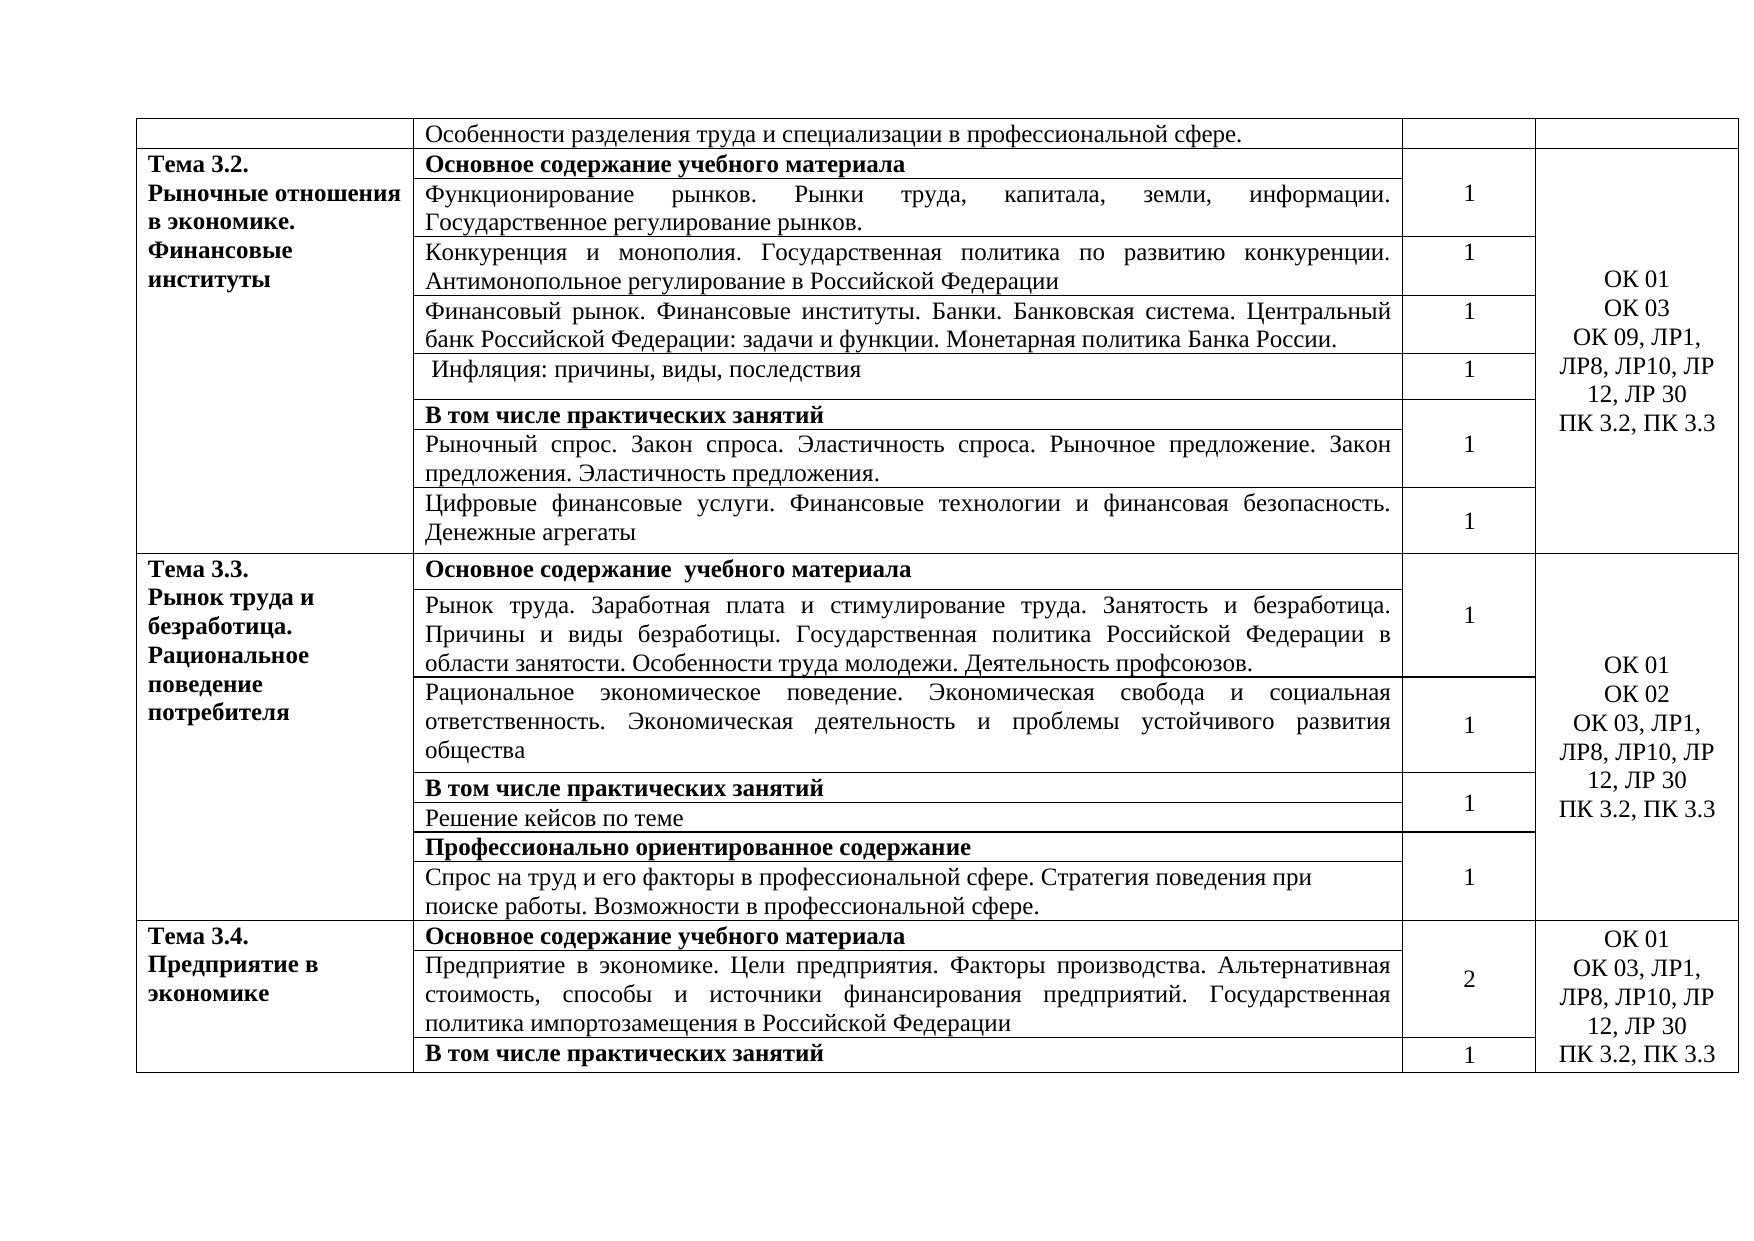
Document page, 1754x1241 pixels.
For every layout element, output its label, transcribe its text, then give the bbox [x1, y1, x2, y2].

table_cell Рынок труда. Заработная плата и стимулирование труда. Занятость и безработица. Причины и виды безработицы. Государственная политика Российской Федерации в области занятости. Особенности труда молодежи. Деятельность профсоюзов. [414, 590, 1402, 676]
table_cell Особенности разделения труда и специализации в профессиональной сфере. [414, 119, 1402, 148]
table_cell Инфляция: причины, виды, последствия [414, 354, 1402, 399]
table_cell 1 [1403, 678, 1535, 772]
table_cell 1 [1403, 488, 1535, 553]
table_cell Тема 3.2. Рыночные отношения в экономике. Финансовые институты [137, 149, 413, 553]
table_cell Спрос на труд и его факторы в профессиональной сфере. Стратегия поведения при поиске работы. Возможности в профессиональной сфере. [414, 862, 1402, 920]
table_cell Рациональное экономическое поведение. Экономическая свобода и социальная ответственность. Экономическая деятельность и проблемы устойчивого развития общества [414, 678, 1402, 772]
table_cell 1 [1403, 773, 1535, 831]
table_cell Решение кейсов по теме [414, 803, 1402, 831]
table_cell 1 [1403, 149, 1535, 236]
table_cell Основное содержание учебного материала [414, 149, 1402, 178]
table_cell 1 [1403, 296, 1535, 353]
table_cell 1 [1403, 400, 1535, 487]
table_cell Профессионально ориентированное содержание [414, 833, 1402, 861]
table_cell В том числе практических занятий [414, 1038, 1402, 1072]
table_cell 1 [1403, 119, 1535, 148]
table_cell В том числе практических занятий [414, 400, 1402, 428]
table_cell 1 [1403, 354, 1535, 399]
table_cell Рыночный спрос. Закон спроса. Эластичность спроса. Рыночное предложение. Закон предложения. Эластичность предложения. [414, 430, 1402, 487]
table_cell ОК 01 ОК 03 ОК 09, ЛР1, ЛР8, ЛР10, ЛР 12, ЛР 30 ПК 3.2, ПК 3.3 [1536, 149, 1738, 553]
table_cell 1 [1403, 237, 1535, 295]
table_cell Цифровые финансовые услуги. Финансовые технологии и финансовая безопасность. Денежные агрегаты [414, 488, 1402, 553]
table_cell ОК 01 ОК 03, ЛР1, ЛР8, ЛР10, ЛР 12, ЛР 30 ПК 3.2, ПК 3.3 [1536, 921, 1738, 1072]
table_cell 1 [1403, 554, 1535, 676]
table_cell 1 [1403, 1038, 1535, 1072]
table_cell Основное содержание учебного материала [414, 554, 1402, 589]
table_cell Функционирование рынков. Рынки труда, капитала, земли, информации. Государственное регулирование рынков. [414, 179, 1402, 236]
table_cell ОК 01 ОК 02 ОК 03, ЛР1, ЛР8, ЛР10, ЛР 12, ЛР 30 ПК 3.2, ПК 3.3 [1536, 554, 1738, 920]
table_cell Финансовый рынок. Финансовые институты. Банки. Банковская система. Центральный банк Российской Федерации: задачи и функции. Монетарная политика Банка России. [414, 296, 1402, 353]
table_cell Тема 3.4. Предприятие в экономике [137, 921, 413, 1072]
table_cell Конкуренция и монополия. Государственная политика по развитию конкуренции. Антимонопольное регулирование в Российской Федерации [414, 237, 1402, 295]
table_cell 2 [1403, 921, 1535, 1037]
table_cell Тема 3.3. Рынок труда и безработица. Рациональное поведение потребителя [137, 554, 413, 920]
table_cell Основное содержание учебного материала [414, 921, 1402, 949]
table_cell 1 [1403, 833, 1535, 920]
table_cell В том числе практических занятий [414, 773, 1402, 802]
table_cell Предприятие в экономике. Цели предприятия. Факторы производства. Альтернативная стоимость, способы и источники финансирования предприятий. Государственная политика импортозамещения в Российской Федерации [414, 951, 1402, 1037]
